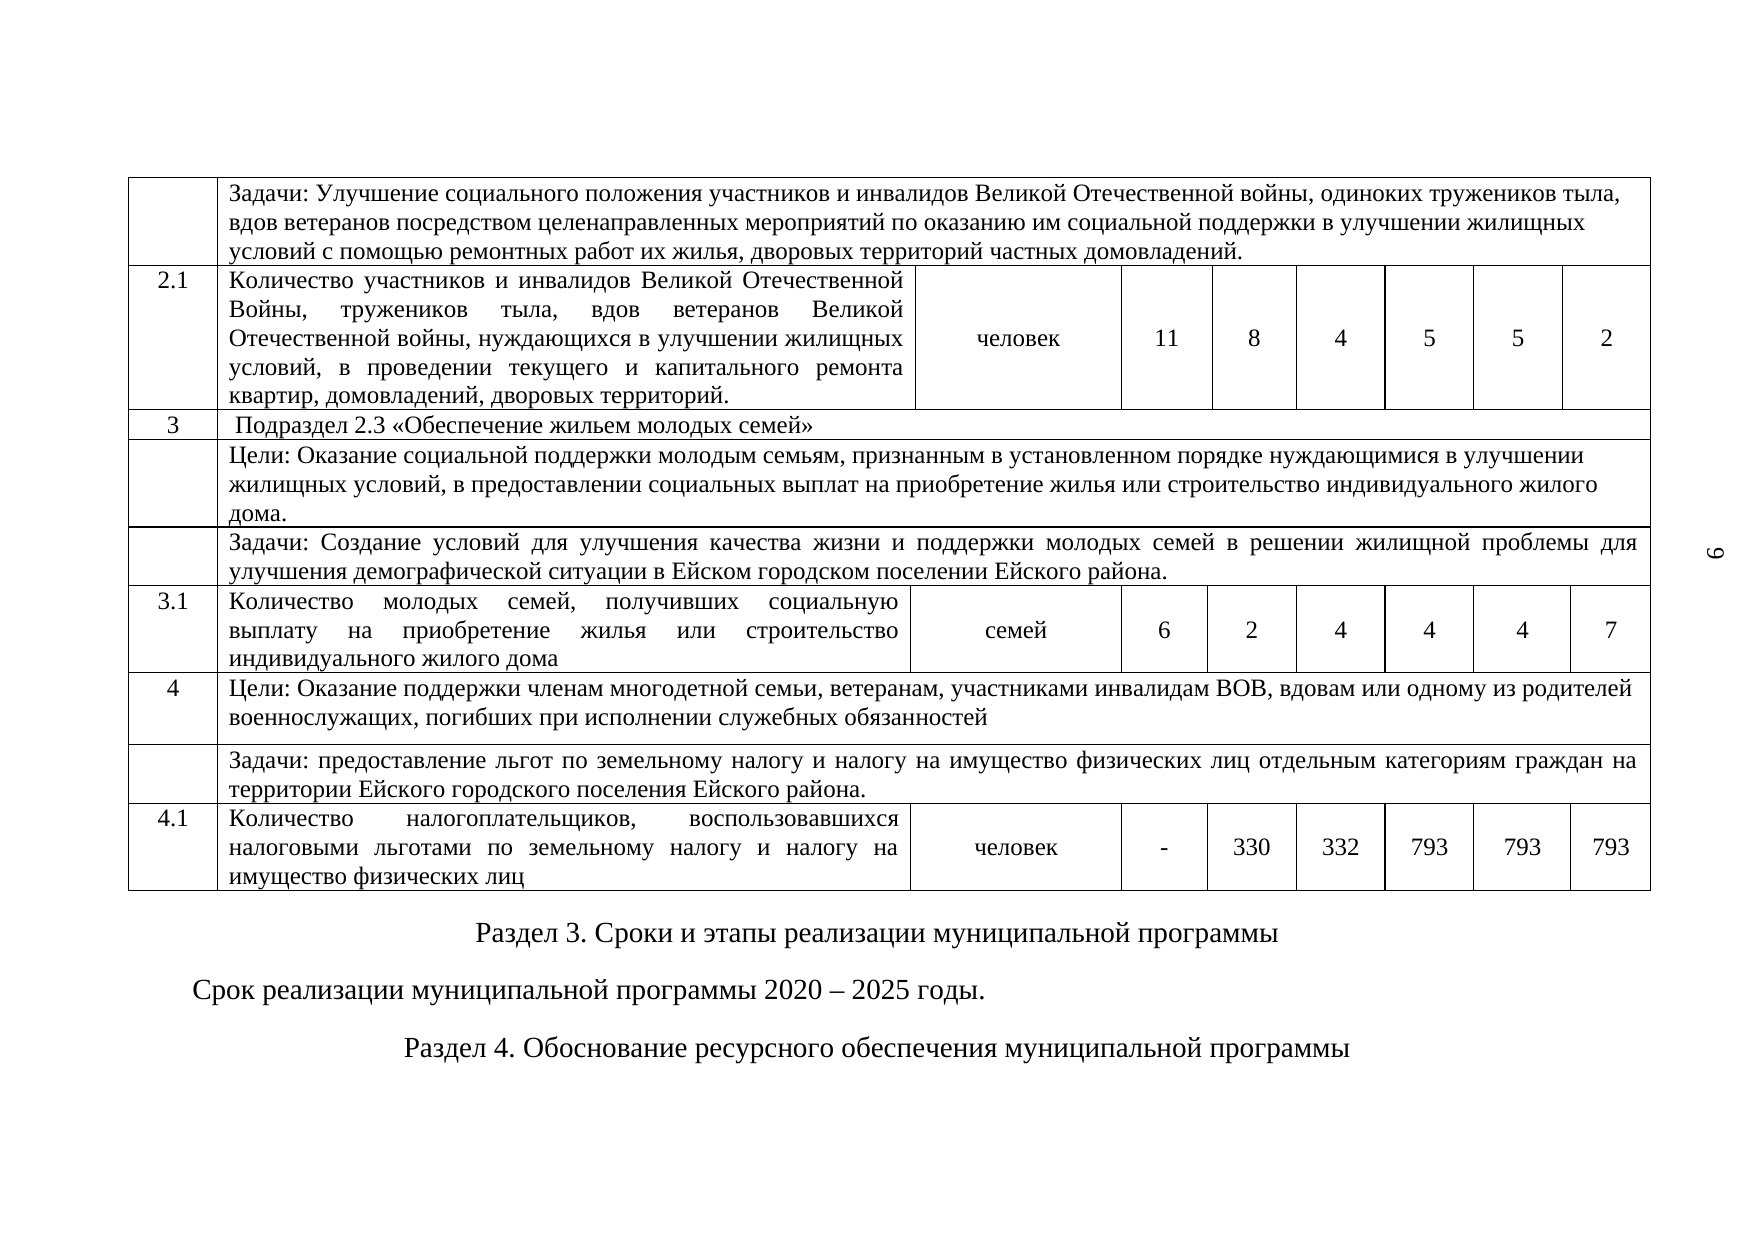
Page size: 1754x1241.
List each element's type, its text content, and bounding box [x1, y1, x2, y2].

table_cell Задачи: Улучшение социального положения участников и инвалидов Великой Отечественной войны, одиноких тружеников тыла, вдов ветеранов посредством целенаправленных мероприятий по оказанию им социальной поддержки в улучшении жилищных условий с помощью ремонтных работ их жилья, дворовых территорий частных домовладений. [218, 178, 1650, 264]
table_cell 793 [1386, 804, 1473, 890]
table_cell Цели: Оказание поддержки членам многодетной семьи, ветеранам, участниками инвалидам ВОВ, вдовам или одному из родителей военнослужащих, погибших при исполнении служебных обязанностей [218, 673, 1650, 744]
table_cell 3.1 [129, 586, 217, 672]
table_cell 4 [129, 673, 217, 744]
table_cell [129, 440, 217, 526]
table_cell [129, 528, 217, 585]
table_cell 2.1 [129, 266, 217, 409]
table_cell Количество молодых семей, получивших социальную выплату на приобретение жилья или строительство индивидуального жилого дома [218, 586, 910, 672]
table_cell 5 [1386, 266, 1473, 409]
table_cell Цели: Оказание социальной поддержки молодым семьям, признанным в установленном порядке нуждающимися в улучшении жилищных условий, в предоставлении социальных выплат на приобретение жилья или строительство индивидуального жилого дома. [218, 440, 1650, 526]
table_cell Задачи: Создание условий для улучшения качества жизни и поддержки молодых семей в решении жилищной проблемы для улучшения демографической ситуации в Ейском городском поселении Ейского района. [218, 528, 1650, 585]
table_cell 4 [1297, 266, 1384, 409]
table_cell [129, 745, 217, 802]
table_cell Количество участников и инвалидов Великой Отечественной Войны, тружеников тыла, вдов ветеранов Великой Отечественной войны, нуждающихся в улучшении жилищных условий, в проведении текущего и капитального ремонта квартир, домовладений, дворовых территорий. [218, 266, 915, 409]
table_cell 2 [1208, 586, 1296, 672]
table_cell 4 [1474, 586, 1570, 672]
text Срок реализации муниципальной программы 2020 – 2025 годы. [118, 972, 1636, 1006]
table_cell 8 [1213, 266, 1296, 409]
table_cell 793 [1474, 804, 1570, 890]
text Раздел 3. Сроки и этапы реализации муниципальной программы [118, 915, 1636, 948]
table_cell 11 [1122, 266, 1212, 409]
table_cell 3 [129, 410, 217, 439]
table_cell 4 [1386, 586, 1473, 672]
table_cell 4 [1297, 586, 1384, 672]
table_cell 6 [1122, 586, 1207, 672]
table_cell - [1122, 804, 1207, 890]
table_cell 332 [1297, 804, 1384, 890]
table_cell 793 [1571, 804, 1650, 890]
table_cell человек [911, 804, 1121, 890]
table_cell семей [911, 586, 1121, 672]
table_cell Количество налогоплательщиков, воспользовавшихся налоговыми льготами по земельному налогу и налогу на имущество физических лиц [218, 804, 910, 890]
table_cell человек [916, 266, 1121, 409]
table_cell 4.1 [129, 804, 217, 890]
table_cell Подраздел 2.3 «Обеспечение жильем молодых семей» [218, 410, 1650, 439]
table_cell Задачи: предоставление льгот по земельному налогу и налогу на имущество физических лиц отдельным категориям граждан на территории Ейского городского поселения Ейского района. [218, 745, 1650, 802]
table_cell 2 [1563, 266, 1650, 409]
table_cell 7 [1571, 586, 1650, 672]
table_cell 5 [1474, 266, 1562, 409]
table_cell [129, 178, 217, 264]
text Раздел 4. Обоснование ресурсного обеспечения муниципальной программы [118, 1030, 1636, 1064]
table_cell 330 [1208, 804, 1296, 890]
